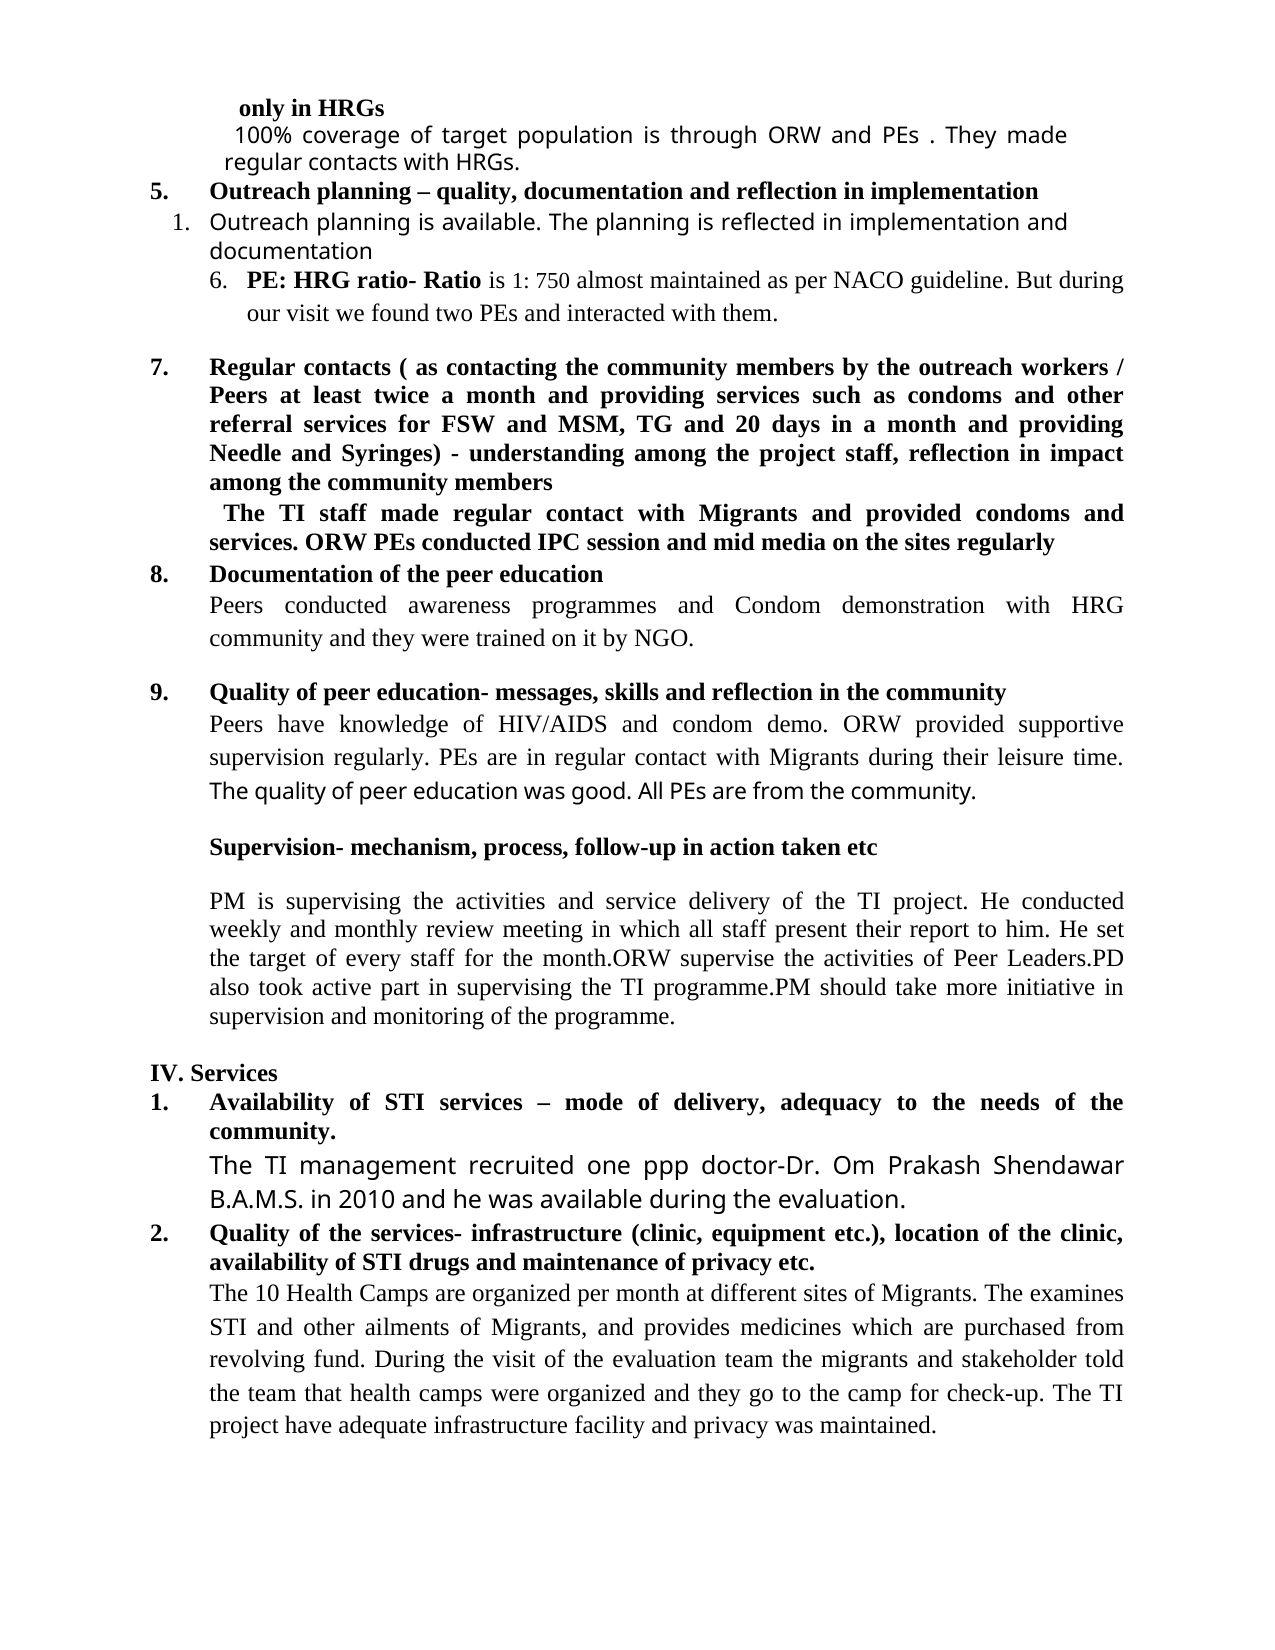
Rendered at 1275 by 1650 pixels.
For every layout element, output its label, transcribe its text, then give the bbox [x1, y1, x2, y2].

list Outreach planning is available. The planning is reflected in implementation and documentation [172, 207, 1069, 265]
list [239, 94, 1069, 122]
list Outreach planning – quality, documentation and reflection in implementation [150, 176, 1125, 204]
list 100% coverage of target population is through ORW and PEs . They made regular contacts with HRGs. [224, 122, 1069, 176]
text PM is supervising the activities and service delivery of the TI project. He conducted weekly and monthly review meeting in which all staff present their report to him. He set the target of every staff for the month.ORW supervise the activities of Peer Leaders.PD also took active part in supervising the TI programme.PM should take more initiative in supervision and monitoring of the programme. [209, 886, 1125, 1029]
list Regular contacts ( as contacting the community members by the outreach workers / Peers at least twice a month and providing services such as condoms and other referral services for FSW and MSM, TG and 20 days in a month and providing Needle and Syringes) - understanding among the project staff, reflection in impact among the community members [150, 352, 1125, 496]
text IV. Services [150, 1058, 1125, 1087]
text Peers conducted awareness programmes and Condom demonstration with HRG community and they were trained on it by NGO. [209, 590, 1125, 652]
list Quality of peer education- messages, skills and reflection in the community [150, 677, 1125, 706]
list Quality of the services- infrastructure (clinic, equipment etc.), location of the clinic, availability of STI drugs and maintenance of privacy etc. [150, 1218, 1125, 1276]
list PE: HRG ratio- Ratio is 1: 750 almost maintained as per NACO guideline. But during our visit we found two PEs and interacted with them. [209, 265, 1125, 327]
text The TI management recruited one ppp doctor-Dr. Om Prakash Shendawar B.A.M.S. in 2010 and he was available during the evaluation. [209, 1147, 1125, 1215]
text The 10 Health Camps are organized per month at different sites of Migrants. The examines STI and other ailments of Migrants, and provides medicines which are purchased from revolving fund. During the visit of the evaluation team the migrants and stakeholder told the team that health camps were organized and they go to the camp for check-up. The TI project have adequate infrastructure facility and privacy was maintained. [209, 1278, 1125, 1439]
list Availability of STI services – mode of delivery, adequacy to the needs of the community. [150, 1087, 1125, 1144]
text The TI staff made regular contact with Migrants and provided condoms and services. ORW PEs conducted IPC session and mid media on the sites regularly [209, 498, 1125, 556]
text Supervision- mechanism, process, follow-up in action taken etc [209, 832, 1125, 861]
text Peers have knowledge of HIV/AIDS and condom demo. ORW provided supportive supervision regularly. PEs are in regular contact with Migrants during their leisure time. The quality of peer education was good. All PEs are from the community. [209, 709, 1125, 806]
list Documentation of the peer education [150, 559, 1125, 587]
